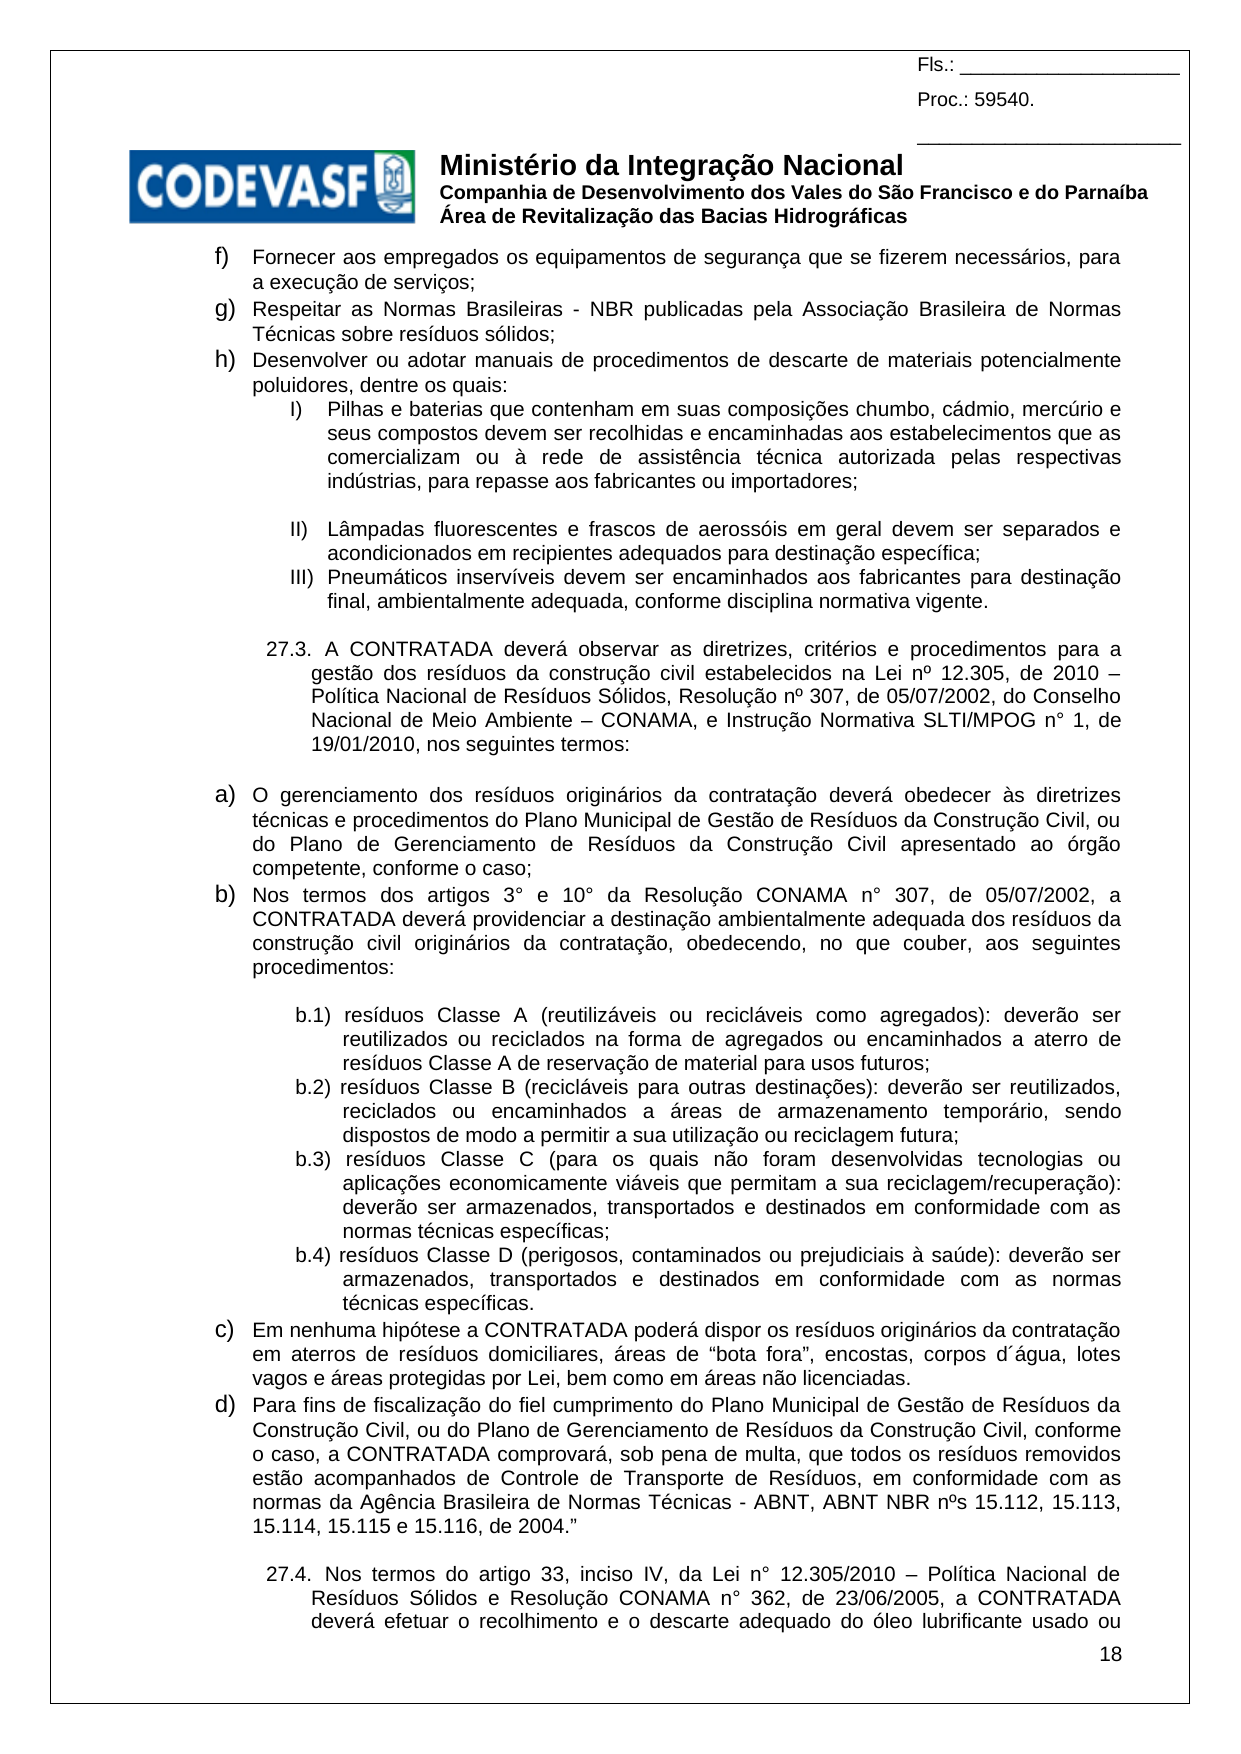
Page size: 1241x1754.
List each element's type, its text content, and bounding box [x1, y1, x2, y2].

list Para fins de fiscalização do fiel cumprimento do Plano Municipal de Gestão de Resíduos da Construção Civil, ou do Plano de Gerenciamento de Resíduos da Construção Civil, conforme o caso, a CONTRATADA comprovará, sob pena de multa, que todos os resíduos removidos estão acompanhados de Controle de Transporte de Resíduos, em conformidade com as normas da Agência Brasileira de Normas Técnicas - ABNT, ABNT NBR nºs 15.112, 15.113, 15.114, 15.115 e 15.116, de 2004.” [214, 1390, 1122, 1537]
list Pneumáticos inservíveis devem ser encaminhados aos fabricantes para destinação final, ambientalmente adequada, conforme disciplina normativa vigente. [289, 564, 1122, 612]
list Desenvolver ou adotar manuais de procedimentos de descarte de materiais potencialmente poluidores, dentre os quais: [214, 345, 1122, 397]
list Lâmpadas fluorescentes e frascos de aerossóis em geral devem ser separados e acondicionados em recipientes adequados para destinação específica; [289, 517, 1122, 564]
text b.4) resíduos Classe D (perigosos, contaminados ou prejudiciais à saúde): deverão ser armazenados, transportados e destinados em conformidade com as normas técnicas específicas. [295, 1243, 1122, 1314]
text b.2) resíduos Classe B (recicláveis para outras destinações): deverão ser reutilizados, reciclados ou encaminhados a áreas de armazenamento temporário, sendo dispostos de modo a permitir a sua utilização ou reciclagem futura; [295, 1075, 1122, 1147]
list Nos termos dos artigos 3° e 10° da Resolução CONAMA n° 307, de 05/07/2002, a CONTRATADA deverá providenciar a destinação ambientalmente adequada dos resíduos da construção civil originários da contratação, obedecendo, no que couber, aos seguintes procedimentos: [214, 880, 1122, 979]
text b.1) resíduos Classe A (reutilizáveis ou recicláveis como agregados): deverão ser reutilizados ou reciclados na forma de agregados ou encaminhados a aterro de resíduos Classe A de reservação de material para usos futuros; [295, 1003, 1122, 1075]
picture [129, 150, 417, 226]
list Pilhas e baterias que contenham em suas composições chumbo, cádmio, mercúrio e seus compostos devem ser recolhidas e encaminhadas aos estabelecimentos que as comercializam ou à rede de assistência técnica autorizada pelas respectivas indústrias, para repasse aos fabricantes ou importadores; [289, 397, 1122, 493]
list Fornecer aos empregados os equipamentos de segurança que se fizerem necessários, para a execução de serviços; [214, 242, 1122, 294]
list Respeitar as Normas Brasileiras - NBR publicadas pela Associação Brasileira de Normas Técnicas sobre resíduos sólidos; [214, 294, 1122, 345]
text b.3) resíduos Classe C (para os quais não foram desenvolvidas tecnologias ou aplicações economicamente viáveis que permitam a sua reciclagem/recuperação): deverão ser armazenados, transportados e destinados em conformidade com as normas técnicas específicas; [295, 1147, 1122, 1243]
list O gerenciamento dos resíduos originários da contratação deverá obedecer às diretrizes técnicas e procedimentos do Plano Municipal de Gestão de Resíduos da Construção Civil, ou do Plano de Gerenciamento de Resíduos da Construção Civil apresentado ao órgão competente, conforme o caso; [214, 780, 1122, 880]
list Em nenhuma hipótese a CONTRATADA poderá dispor os resíduos originários da contratação em aterros de resíduos domiciliares, áreas de “bota fora”, encostas, corpos d´água, lotes vagos e áreas protegidas por Lei, bem como em áreas não licenciadas. [214, 1314, 1122, 1390]
subtitle A CONTRATADA deverá observar as diretrizes, critérios e procedimentos para a gestão dos resíduos da construção civil estabelecidos na Lei nº 12.305, de 2010 – Política Nacional de Resíduos Sólidos, Resolução nº 307, de 05/07/2002, do Conselho Nacional de Meio Ambiente – CONAMA, e Instrução Normativa SLTI/MPOG n° 1, de 19/01/2010, nos seguintes termos: [266, 636, 1122, 756]
